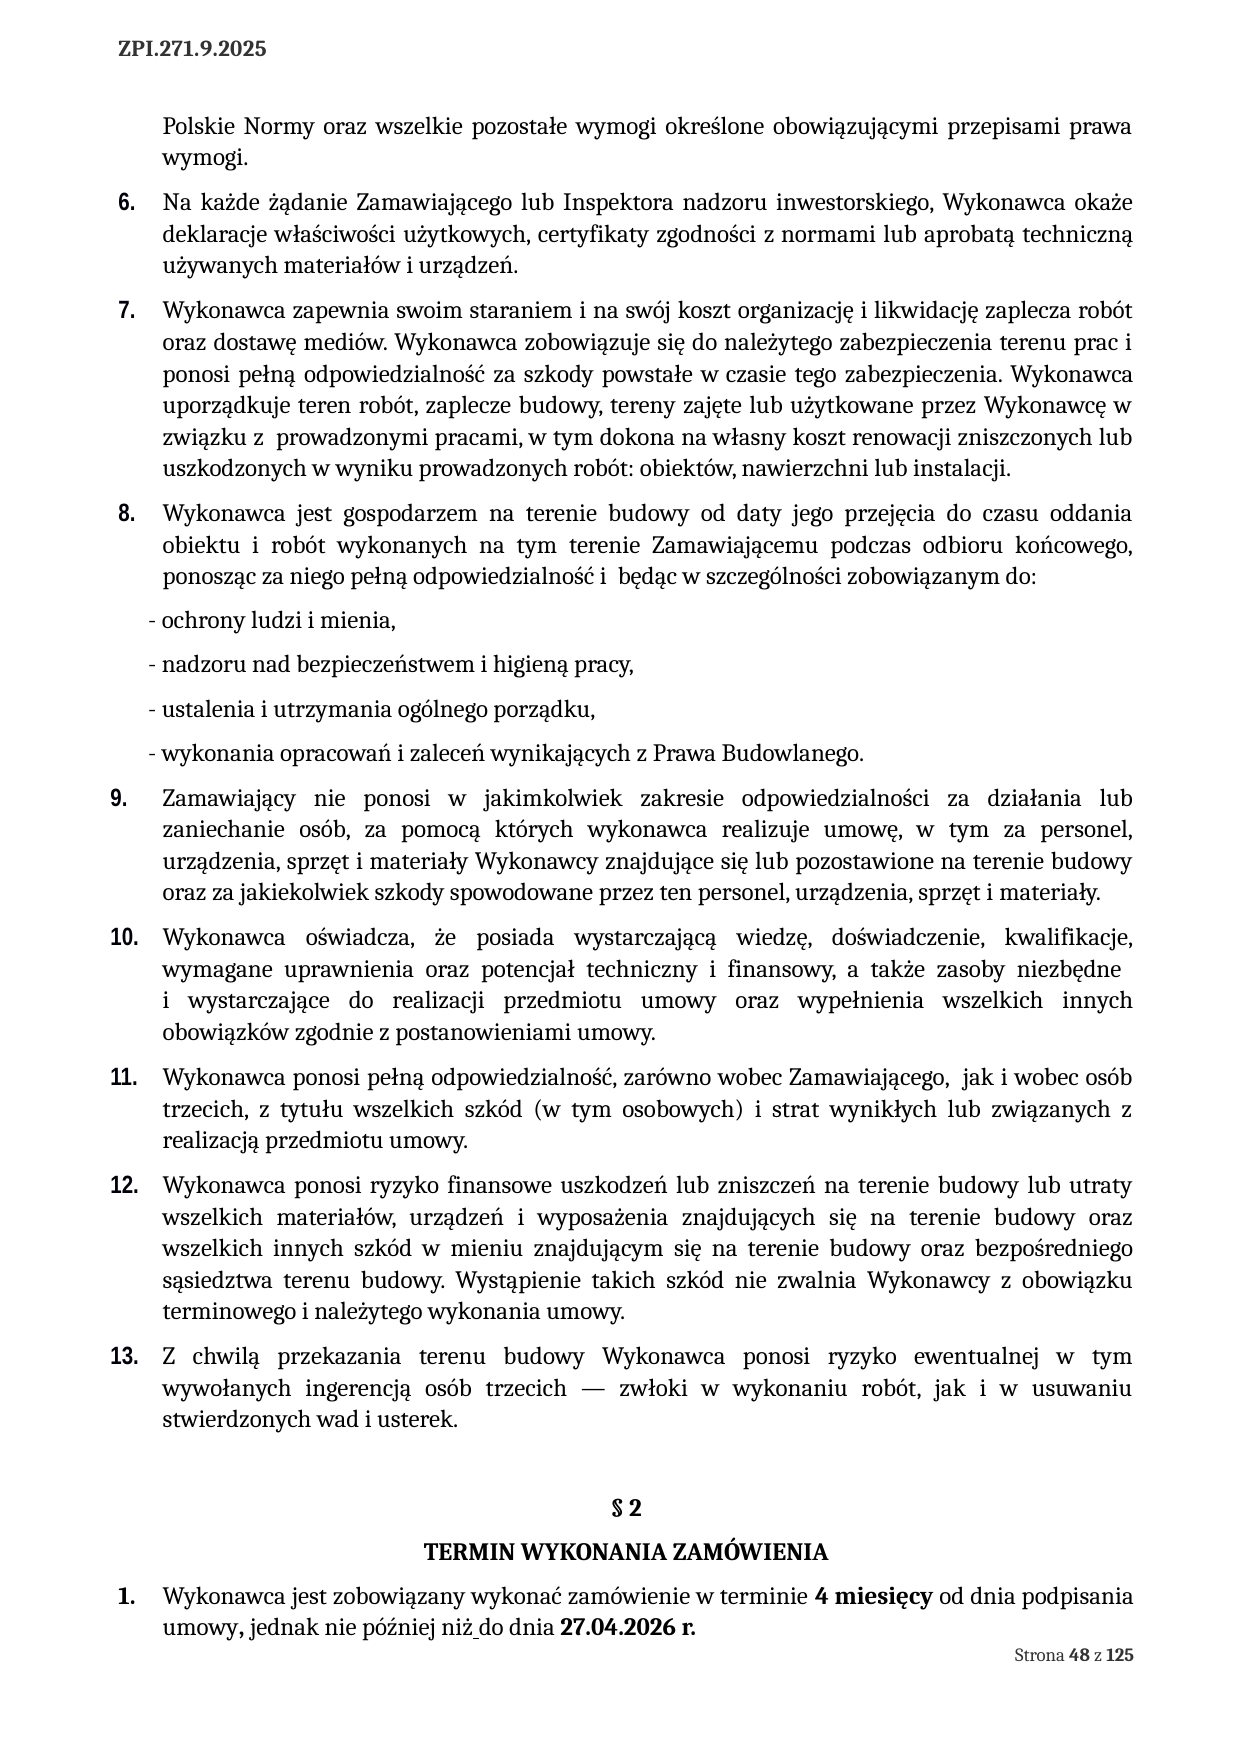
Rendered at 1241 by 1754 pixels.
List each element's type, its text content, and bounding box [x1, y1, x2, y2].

list Na każde żądanie Zamawiającego lub Inspektora nadzoru inwestorskiego, Wykonawca okaże deklaracje właściwości użytkowych, certyfikaty zgodności z normami lub aprobatą techniczną używanych materiałów i urządzeń. [118, 187, 1134, 280]
list Wykonawca ponosi ryzyko finansowe uszkodzeń lub zniszczeń na terenie budowy lub utraty wszelkich materiałów, urządzeń i wyposażenia znajdujących się na terenie budowy oraz wszelkich innych szkód w mieniu znajdującym się na terenie budowy oraz bezpośredniego sąsiedztwa terenu budowy. Wystąpienie takich szkód nie zwalnia Wykonawcy z obowiązku terminowego i należytego wykonania umowy. [110, 1170, 1134, 1326]
list Wykonawca zapewnia swoim staraniem i na swój koszt organizację i likwidację zaplecza robót oraz dostawę mediów. Wykonawca zobowiązuje się do należytego zabezpieczenia terenu prac i ponosi pełną odpowiedzialność za szkody powstałe w czasie tego zabezpieczenia. Wykonawca uporządkuje teren robót, zaplecze budowy, tereny zajęte lub użytkowane przez Wykonawcę w związku z prowadzonymi pracami, w tym dokona na własny koszt renowacji zniszczonych lub uszkodzonych w wyniku prowadzonych robót: obiektów, nawierzchni lub instalacji. [118, 295, 1134, 483]
list Z chwilą przekazania terenu budowy Wykonawca ponosi ryzyko ewentualnej w tym wywołanych ingerencją osób trzecich — zwłoki w wykonaniu robót, jak i w usuwaniu stwierdzonych wad i usterek. [110, 1341, 1134, 1434]
list Wykonawca ponosi pełną odpowiedzialność, zarówno wobec Zamawiającego, jak i wobec osób trzecich, z tytułu wszelkich szkód (w tym osobowych) i strat wynikłych lub związanych z realizacją przedmiotu umowy. [110, 1062, 1134, 1155]
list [118, 112, 1134, 172]
text - ochrony ludzi i mienia, [148, 606, 1134, 635]
text - ustalenia i utrzymania ogólnego porządku, [148, 694, 1134, 723]
text § 2 [118, 1493, 1134, 1522]
text Termin wykonania zamówienia [118, 1538, 1134, 1566]
list Wykonawca jest gospodarzem na terenie budowy od daty jego przejęcia do czasu oddania obiektu i robót wykonanych na tym terenie Zamawiającemu podczas odbioru końcowego, ponosząc za niego pełną odpowiedzialność i będąc w szczególności zobowiązanym do: [118, 498, 1134, 591]
list Wykonawca jest zobowiązany wykonać zamówienie w terminie 4 miesięcy od dnia podpisania umowy, jednak nie później niż do dnia 27.04.2026 r. [118, 1582, 1134, 1642]
text - wykonania opracowań i zaleceń wynikających z Prawa Budowlanego. [148, 738, 1134, 767]
list Wykonawca oświadcza, że posiada wystarczającą wiedzę, doświadczenie, kwalifikacje, wymagane uprawnienia oraz potencjał techniczny i finansowy, a także zasoby niezbędne i wystarczające do realizacji przedmiotu umowy oraz wypełnienia wszelkich innych obowiązków zgodnie z postanowieniami umowy. [110, 922, 1134, 1047]
text - nadzoru nad bezpieczeństwem i higieną pracy, [148, 650, 1134, 679]
list Zamawiający nie ponosi w jakimkolwiek zakresie odpowiedzialności za działania lub zaniechanie osób, za pomocą których wykonawca realizuje umowę, w tym za personel, urządzenia, sprzęt i materiały Wykonawcy znajdujące się lub pozostawione na terenie budowy oraz za jakiekolwiek szkody spowodowane przez ten personel, urządzenia, sprzęt i materiały. [110, 783, 1134, 907]
